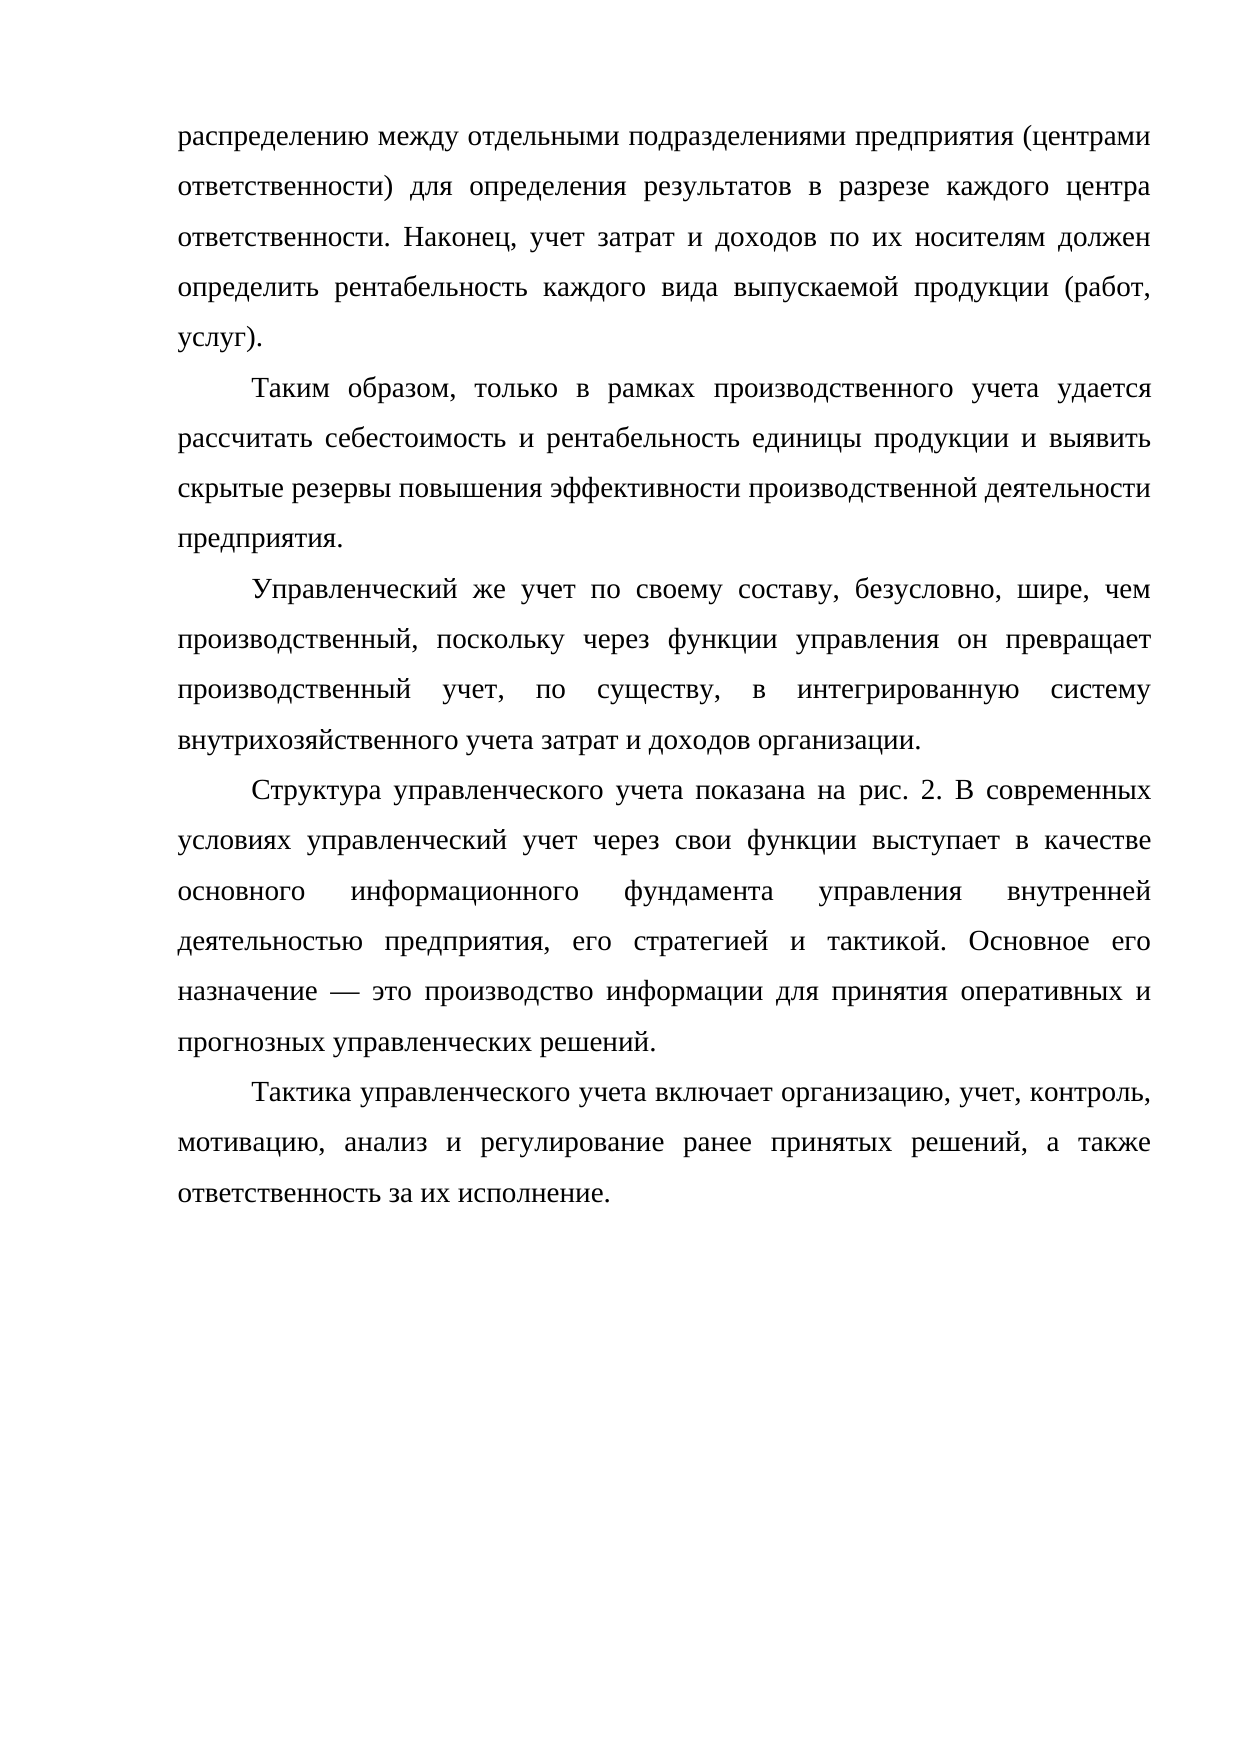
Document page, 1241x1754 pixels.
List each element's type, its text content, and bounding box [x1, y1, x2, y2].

text Таким образом, только в рамках производственного учета удается рассчитать себестоимость и рентабельность единицы продукции и выявить скрытые резервы повышения эффективности производственной деятельности предприятия. [177, 370, 1152, 554]
text Управленческий же учет по своему составу, безусловно, шире, чем производственный, поскольку через функции управления он превращает производственный учет, по существу, в интегрированную систему внутрихозяйственного учета затрат и доходов организации. [177, 571, 1152, 755]
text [177, 118, 1152, 353]
text Структура управленческого учета показана на рис. 2. В современных условиях управленческий учет через свои функции выступает в качестве основного информационного фундамента управления внутренней деятельностью предприятия, его стратегией и тактикой. Основное его назначение — это производство информации для принятия оперативных и прогнозных управленческих решений. [177, 772, 1152, 1057]
text Тактика управленческого учета включает организацию, учет, контроль, мотивацию, анализ и регулирование ранее принятых решений, а также ответственность за их исполнение. [177, 1074, 1152, 1208]
